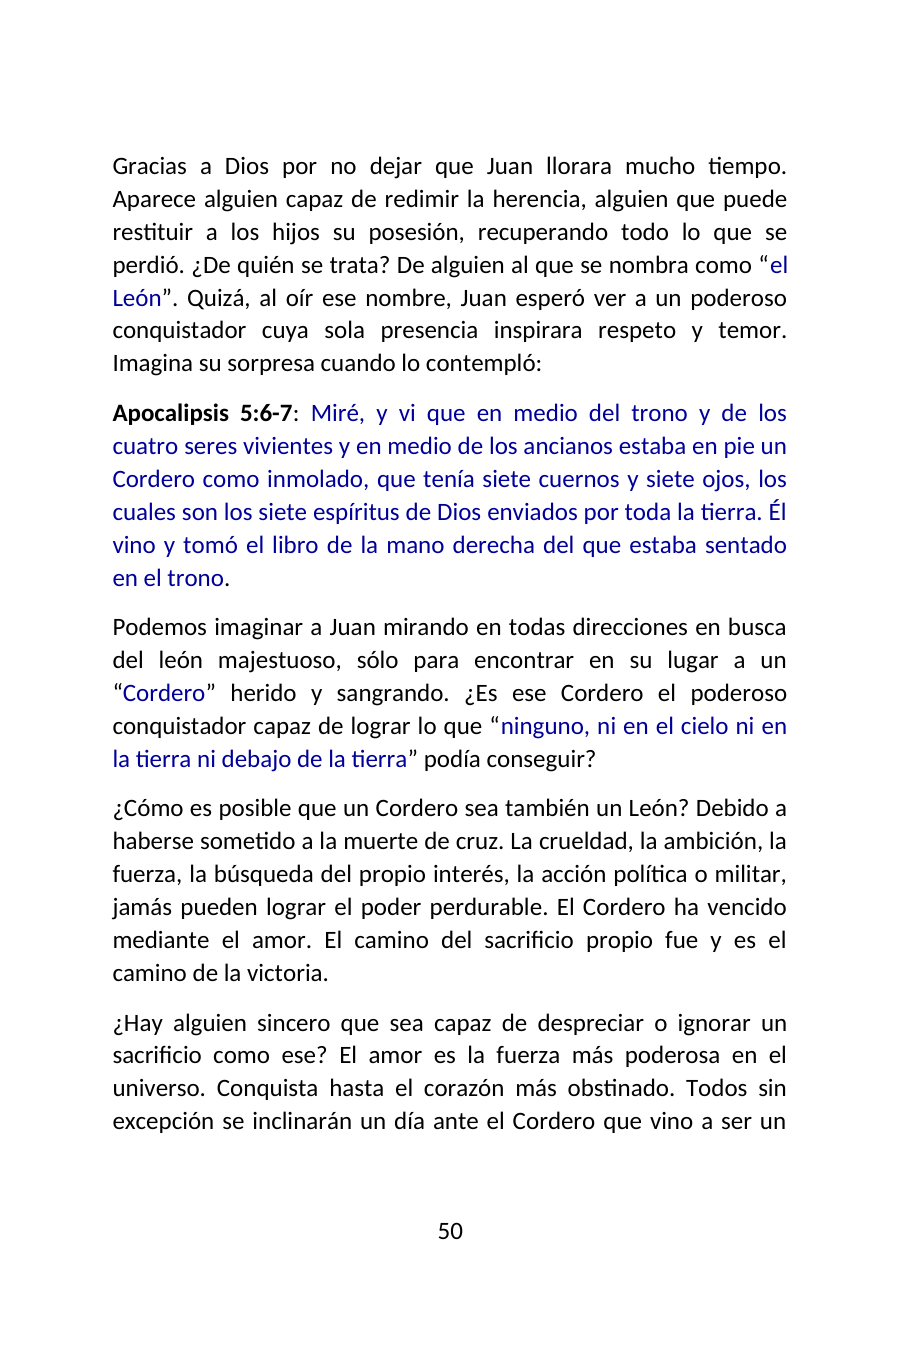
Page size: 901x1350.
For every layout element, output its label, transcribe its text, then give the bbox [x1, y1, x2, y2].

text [112, 1007, 788, 1136]
text Podemos imaginar a Juan mirando en todas direcciones en busca del león majestuoso, sólo para encontrar en su lugar a un “Cordero” herido y sangrando. ¿Es ese Cordero el poderoso conquistador capaz de lograr lo que “ninguno, ni en el cielo ni en la tierra ni debajo de la tierra” podía conseguir? [112, 611, 788, 773]
text Gracias a Dios por no dejar que Juan llorara mucho tiempo. Aparece alguien capaz de redimir la herencia, alguien que puede restituir a los hijos su posesión, recuperando todo lo que se perdió. ¿De quién se trata? De alguien al que se nombra como “el León”. Quizá, al oír ese nombre, Juan esperó ver a un poderoso conquistador cuya sola presencia inspirara respeto y temor. Imagina su sorpresa cuando lo contempló: [112, 150, 788, 378]
text ¿Cómo es posible que un Cordero sea también un León? Debido a haberse sometido a la muerte de cruz. La crueldad, la ambición, la fuerza, la búsqueda del propio interés, la acción política o militar, jamás pueden lograr el poder perdurable. El Cordero ha vencido mediante el amor. El camino del sacrificio propio fue y es el camino de la victoria. [112, 792, 788, 988]
text Apocalipsis 5:6-7: Miré, y vi que en medio del trono y de los cuatro seres vivientes y en medio de los ancianos estaba en pie un Cordero como inmolado, que tenía siete cuernos y siete ojos, los cuales son los siete espíritus de Dios enviados por toda la tierra. Él vino y tomó el libro de la mano derecha del que estaba sentado en el trono. [112, 397, 788, 592]
